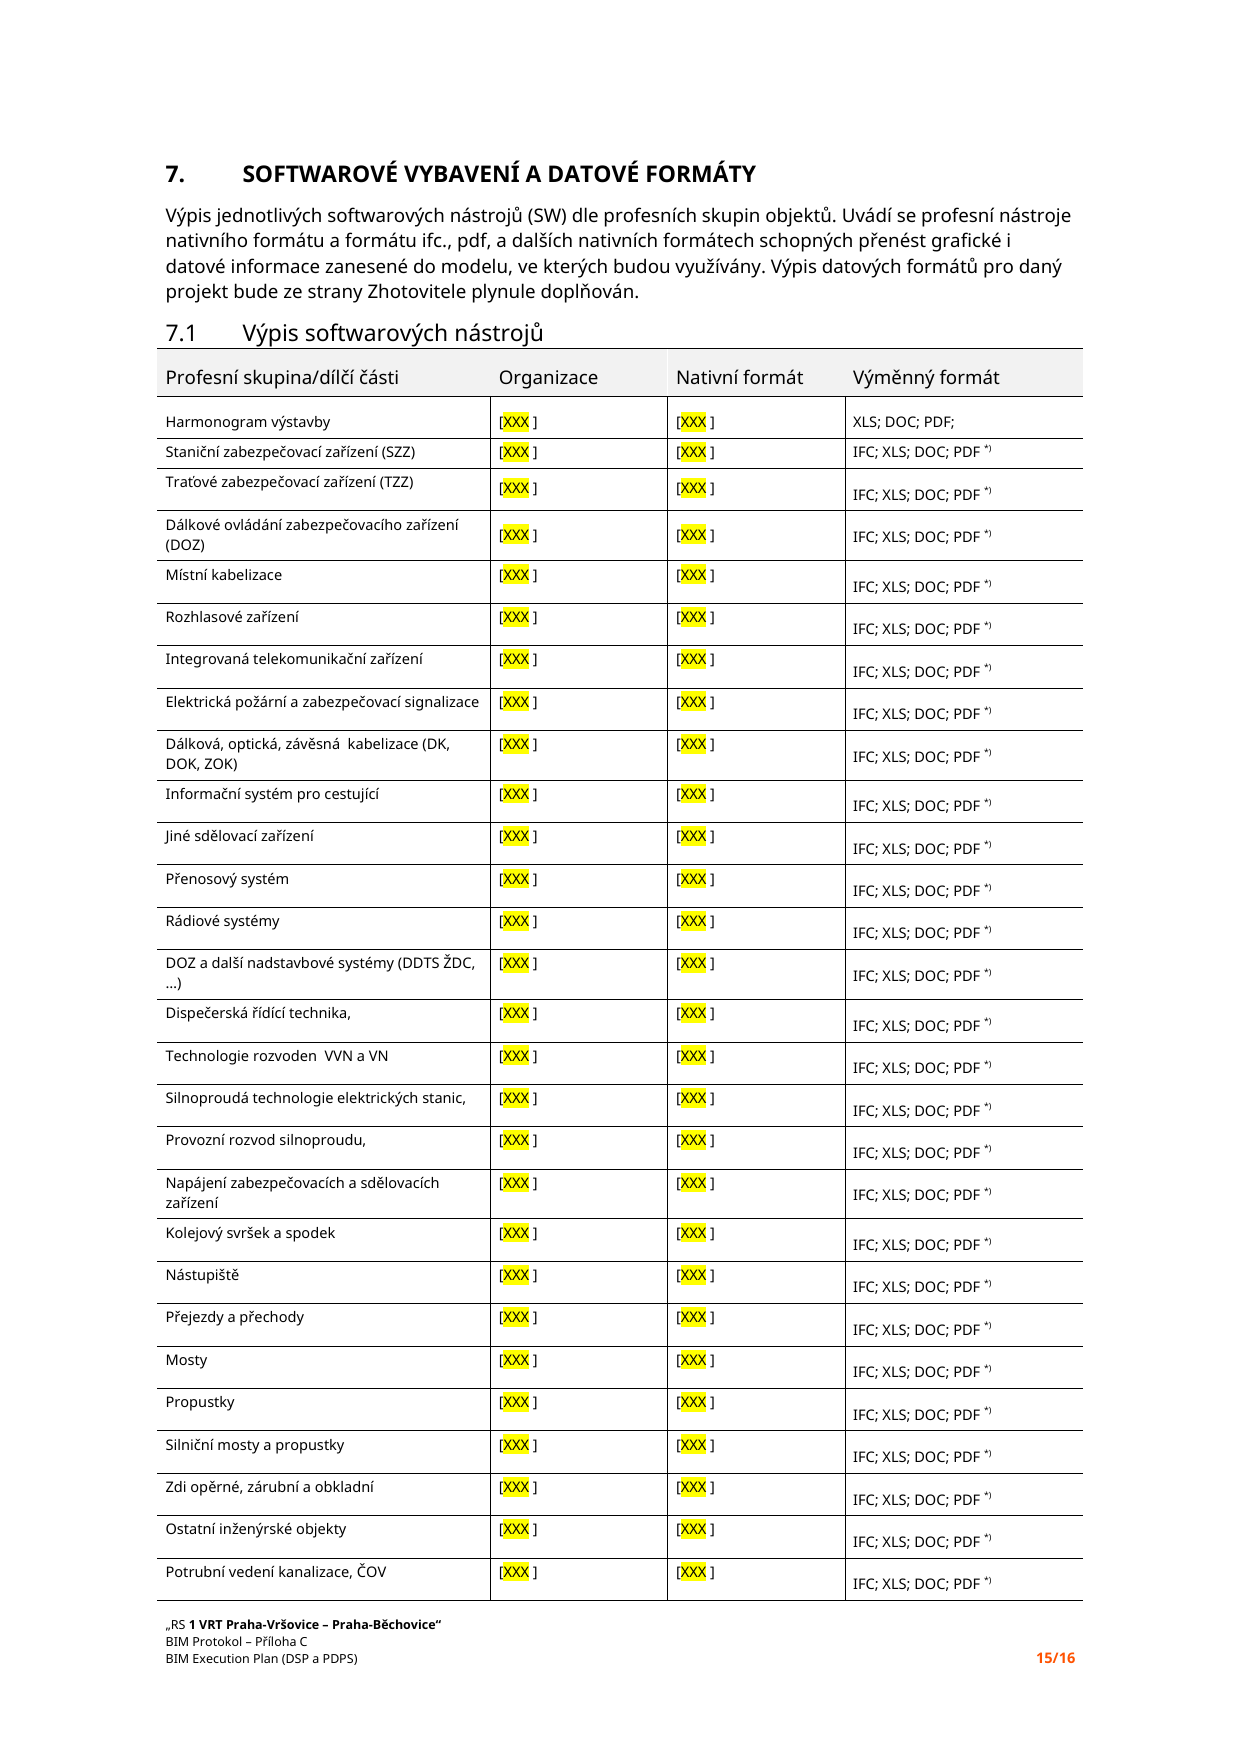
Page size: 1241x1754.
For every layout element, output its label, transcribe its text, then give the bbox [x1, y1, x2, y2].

table_cell Elektrická požární a zabezpečovací signalizace [157, 689, 490, 730]
table_cell Místní kabelizace [157, 561, 490, 603]
table_cell IFC; XLS; DOC; PDF *) [846, 1474, 1083, 1515]
table_cell IFC; XLS; DOC; PDF *) [846, 469, 1083, 510]
table_cell Nástupiště [157, 1262, 490, 1303]
table_cell [XXX ] [491, 1516, 667, 1557]
table_cell Mosty [157, 1347, 490, 1388]
table_cell IFC; XLS; DOC; PDF *) [846, 1389, 1083, 1430]
table_cell [XXX ] [668, 1219, 845, 1261]
table_cell IFC; XLS; DOC; PDF *) [846, 1219, 1083, 1261]
table_cell [XXX ] [668, 950, 845, 999]
table_cell [XXX ] [668, 689, 845, 730]
table_cell Dálková, optická, závěsná kabelizace (DK, DOK, ZOK) [157, 731, 490, 779]
table_cell IFC; XLS; DOC; PDF *) [846, 1085, 1083, 1126]
table_cell IFC; XLS; DOC; PDF *) [846, 1127, 1083, 1168]
table_cell [XXX ] [668, 1262, 845, 1303]
table_cell [XXX ] [668, 1559, 845, 1600]
table_cell IFC; XLS; DOC; PDF *) [846, 1304, 1083, 1346]
table_cell [XXX ] [668, 469, 845, 510]
table_cell [XXX ] [668, 604, 845, 645]
table_cell Dispečerská řídící technika, [157, 1000, 490, 1041]
table_cell [XXX ] [491, 1085, 667, 1126]
table_cell [XXX ] [668, 781, 845, 822]
table_cell IFC; XLS; DOC; PDF *) [846, 604, 1083, 645]
table_cell [XXX ] [491, 1559, 667, 1600]
table_cell [XXX ] [668, 823, 845, 864]
table_cell Přejezdy a přechody [157, 1304, 490, 1346]
table_cell [XXX ] [668, 561, 845, 603]
table_header Organizace [490, 349, 667, 396]
table_cell IFC; XLS; DOC; PDF *) [846, 1431, 1083, 1473]
table_cell [XXX ] [668, 865, 845, 907]
table_cell [XXX ] [491, 1304, 667, 1346]
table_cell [846, 1559, 1083, 1600]
table_cell [XXX ] [491, 469, 667, 510]
table_cell Informační systém pro cestující [157, 781, 490, 822]
table_cell [XXX ] [491, 1389, 667, 1430]
table_cell [XXX ] [491, 1347, 667, 1388]
table_cell [XXX ] [491, 1127, 667, 1168]
text Softwarové vybavení a datové formáty [165, 158, 1075, 189]
table_cell IFC; XLS; DOC; PDF *) [846, 439, 1083, 468]
table_cell [XXX ] [491, 731, 667, 779]
table_cell [XXX ] [491, 1474, 667, 1515]
table_cell [XXX ] [491, 908, 667, 949]
table_cell [XXX ] [491, 561, 667, 603]
table_cell [XXX ] [668, 731, 845, 779]
table_cell [XXX ] [491, 781, 667, 822]
table_cell [XXX ] [491, 865, 667, 907]
table_cell [XXX ] [491, 823, 667, 864]
table_cell IFC; XLS; DOC; PDF *) [846, 781, 1083, 822]
table_cell IFC; XLS; DOC; PDF *) [846, 1347, 1083, 1388]
table_cell IFC; XLS; DOC; PDF *) [846, 1516, 1083, 1557]
table_cell IFC; XLS; DOC; PDF *) [846, 1170, 1083, 1218]
table_cell IFC; XLS; DOC; PDF *) [846, 1000, 1083, 1041]
table_cell Provozní rozvod silnoproudu, [157, 1127, 490, 1168]
table_cell Propustky [157, 1389, 490, 1430]
table_cell Traťové zabezpečovací zařízení (TZZ) [157, 469, 490, 510]
table_cell [XXX ] [668, 1389, 845, 1430]
table_cell Silniční mosty a propustky [157, 1431, 490, 1473]
table_cell [XXX ] [491, 689, 667, 730]
table_header Nativní formát [668, 349, 845, 396]
table_cell Rádiové systémy [157, 908, 490, 949]
table_cell XLS; DOC; PDF; [846, 397, 1083, 438]
table_cell [XXX ] [668, 646, 845, 687]
table_cell Jiné sdělovací zařízení [157, 823, 490, 864]
table_cell IFC; XLS; DOC; PDF *) [846, 1043, 1083, 1084]
table_cell IFC; XLS; DOC; PDF *) [846, 561, 1083, 603]
text Výpis jednotlivých softwarových nástrojů (SW) dle profesních skupin objektů. Uvádí se profesní nástroje nativního formátu a formátu ifc., pdf, a dalších nativních formátech schopných přenést grafické i datové informace zanesené do modelu, ve kterých budou využívány. Výpis datových formátů pro daný projekt bude ze strany Zhotovitele plynule doplňován. [165, 202, 1075, 304]
table_cell [XXX ] [668, 1516, 845, 1557]
table_cell [XXX ] [668, 908, 845, 949]
table_cell IFC; XLS; DOC; PDF *) [846, 865, 1083, 907]
table_cell Integrovaná telekomunikační zařízení [157, 646, 490, 687]
table_cell IFC; XLS; DOC; PDF *) [846, 950, 1083, 999]
table_cell Ostatní inženýrské objekty [157, 1516, 490, 1557]
table_cell Harmonogram výstavby [157, 397, 490, 438]
table_cell IFC; XLS; DOC; PDF *) [846, 731, 1083, 779]
table_cell Zdi opěrné, zárubní a obkladní [157, 1474, 490, 1515]
table_cell [XXX ] [668, 1043, 845, 1084]
table_cell IFC; XLS; DOC; PDF *) [846, 646, 1083, 687]
table_cell IFC; XLS; DOC; PDF *) [846, 689, 1083, 730]
table_cell IFC; XLS; DOC; PDF *) [846, 823, 1083, 864]
table_cell IFC; XLS; DOC; PDF *) [846, 908, 1083, 949]
table_cell [XXX ] [491, 1043, 667, 1084]
table_cell [XXX ] [491, 1262, 667, 1303]
table_cell IFC; XLS; DOC; PDF *) [846, 1262, 1083, 1303]
table_header Profesní skupina/dílčí části [157, 349, 490, 396]
table_cell [XXX ] [491, 397, 667, 438]
text Výpis softwarových nástrojů [165, 316, 1075, 348]
table_cell [XXX ] [491, 604, 667, 645]
table_cell [XXX ] [668, 1347, 845, 1388]
table_cell [XXX ] [491, 439, 667, 468]
table_cell DOZ a další nadstavbové systémy (DDTS ŽDC, …) [157, 950, 490, 999]
table_cell [XXX ] [668, 1304, 845, 1346]
table_cell [XXX ] [668, 1431, 845, 1473]
table_cell [XXX ] [668, 1085, 845, 1126]
table_cell [XXX ] [491, 646, 667, 687]
table_cell Technologie rozvoden VVN a VN [157, 1043, 490, 1084]
table_cell Rozhlasové zařízení [157, 604, 490, 645]
table_cell [XXX ] [491, 1219, 667, 1261]
table_cell [XXX ] [491, 1000, 667, 1041]
table_cell Silnoproudá technologie elektrických stanic, [157, 1085, 490, 1126]
table_cell Přenosový systém [157, 865, 490, 907]
table_cell Potrubní vedení kanalizace, ČOV [157, 1559, 490, 1600]
table_cell [XXX ] [491, 1431, 667, 1473]
table_cell IFC; XLS; DOC; PDF *) [846, 511, 1083, 560]
table_cell Kolejový svršek a spodek [157, 1219, 490, 1261]
table_cell [XXX ] [491, 1170, 667, 1218]
table_header Výměnný formát [845, 349, 1083, 396]
table_cell Napájení zabezpečovacích a sdělovacích zařízení [157, 1170, 490, 1218]
table_cell Staniční zabezpečovací zařízení (SZZ) [157, 439, 490, 468]
table_cell [XXX ] [668, 1170, 845, 1218]
table_cell [XXX ] [668, 397, 845, 438]
table_cell [XXX ] [491, 950, 667, 999]
table_cell Dálkové ovládání zabezpečovacího zařízení (DOZ) [157, 511, 490, 560]
table_cell [XXX ] [491, 511, 667, 560]
table_cell [XXX ] [668, 511, 845, 560]
table_cell [XXX ] [668, 1474, 845, 1515]
table_cell [XXX ] [668, 1000, 845, 1041]
table_cell [XXX ] [668, 1127, 845, 1168]
table_cell [XXX ] [668, 439, 845, 468]
